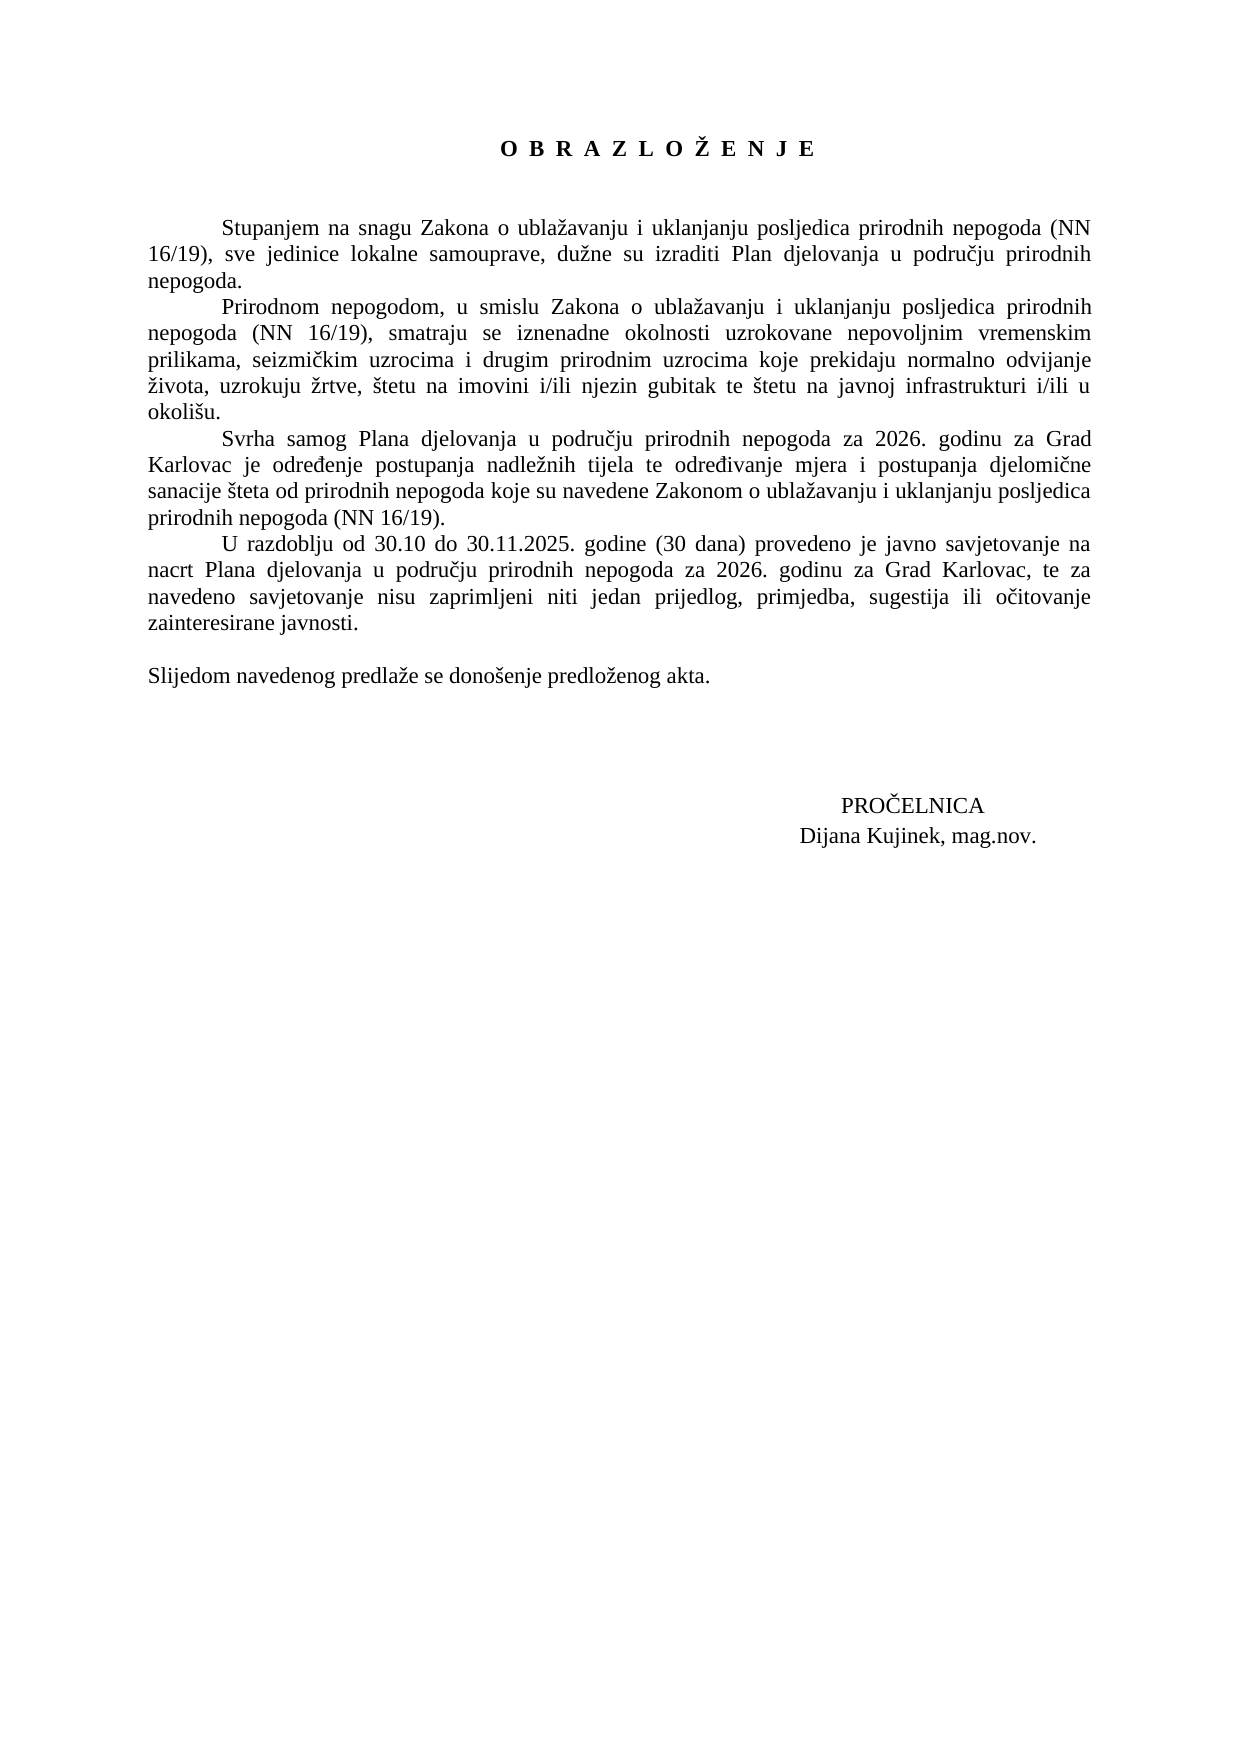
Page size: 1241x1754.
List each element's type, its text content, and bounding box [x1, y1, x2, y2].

text Slijedom navedenog predlaže se donošenje predloženog akta. [148, 662, 1093, 688]
text PROČELNICA [148, 792, 1093, 818]
text Svrha samog Plana djelovanja u području prirodnih nepogoda za 2026. godinu za Grad Karlovac je određenje postupanja nadležnih tijela te određivanje mjera i postupanja djelomične sanacije šteta od prirodnih nepogoda koje su navedene Zakonom o ublažavanju i uklanjanju posljedica prirodnih nepogoda (NN 16/19). [148, 425, 1093, 530]
text Prirodnom nepogodom, u smislu Zakona o ublažavanju i uklanjanju posljedica prirodnih nepogoda (NN 16/19), smatraju se iznenadne okolnosti uzrokovane nepovoljnim vremenskim prilikama, seizmičkim uzrocima i drugim prirodnim uzrocima koje prekidaju normalno odvijanje života, uzrokuju žrtve, štetu na imovini i/ili njezin gubitak te štetu na javnoj infrastrukturi i/ili u okolišu. [148, 293, 1093, 425]
text Dijana Kujinek, mag.nov. [148, 822, 1093, 849]
text U razdoblju od 30.10 do 30.11.2025. godine (30 dana) provedeno je javno savjetovanje na nacrt Plana djelovanja u području prirodnih nepogoda za 2026. godinu za Grad Karlovac, te za navedeno savjetovanje nisu zaprimljeni niti jedan prijedlog, primjedba, sugestija ili očitovanje zainteresirane javnosti. [148, 530, 1093, 636]
text O B R A Z L O Ž E N J E [148, 135, 1093, 161]
text Stupanjem na snagu Zakona o ublažavanju i uklanjanju posljedica prirodnih nepogoda (NN 16/19), sve jedinice lokalne samouprave, dužne su izraditi Plan djelovanja u području prirodnih nepogoda. [148, 214, 1093, 293]
